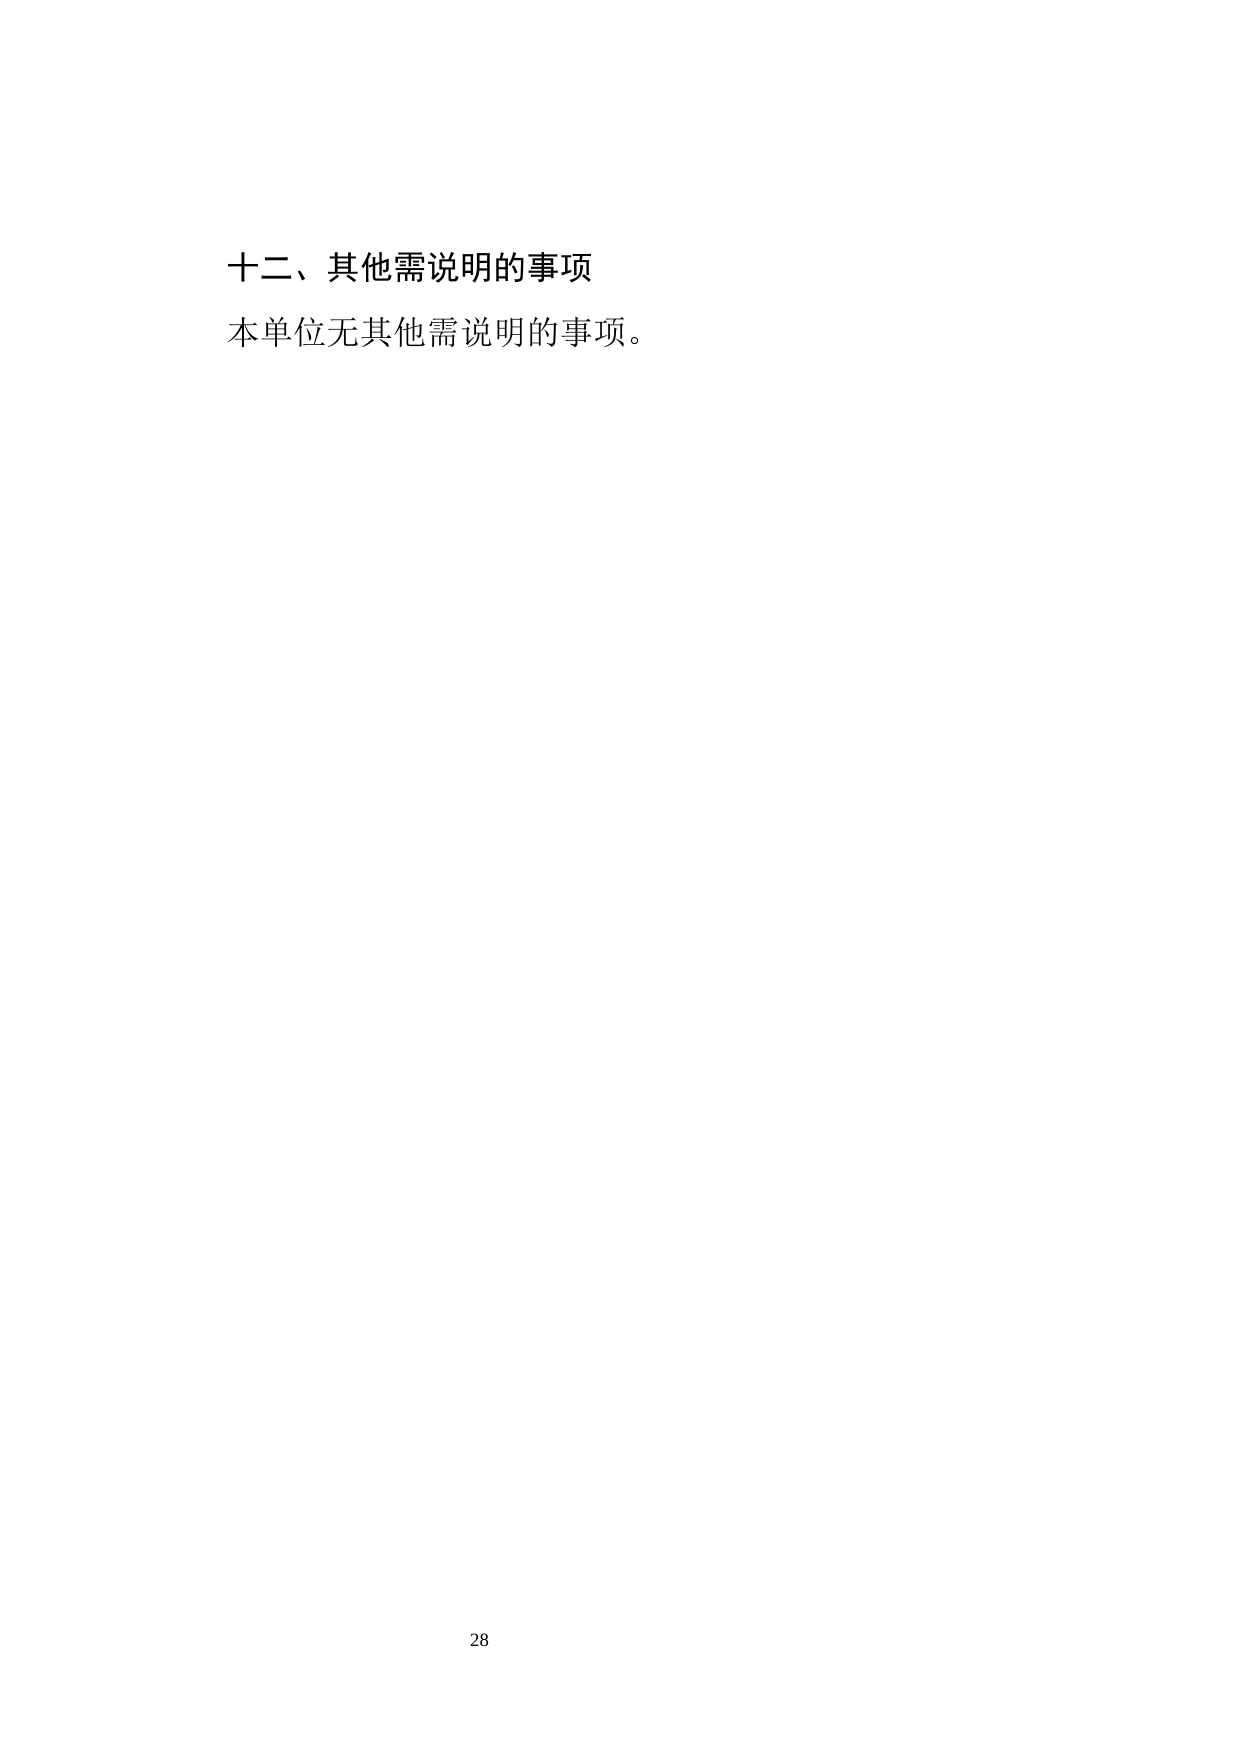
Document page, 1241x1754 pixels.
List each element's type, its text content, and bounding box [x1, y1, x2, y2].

text 十二、其他需说明的事项 [159, 233, 1081, 298]
text 本单位无其他需说明的事项。 [159, 298, 1081, 363]
